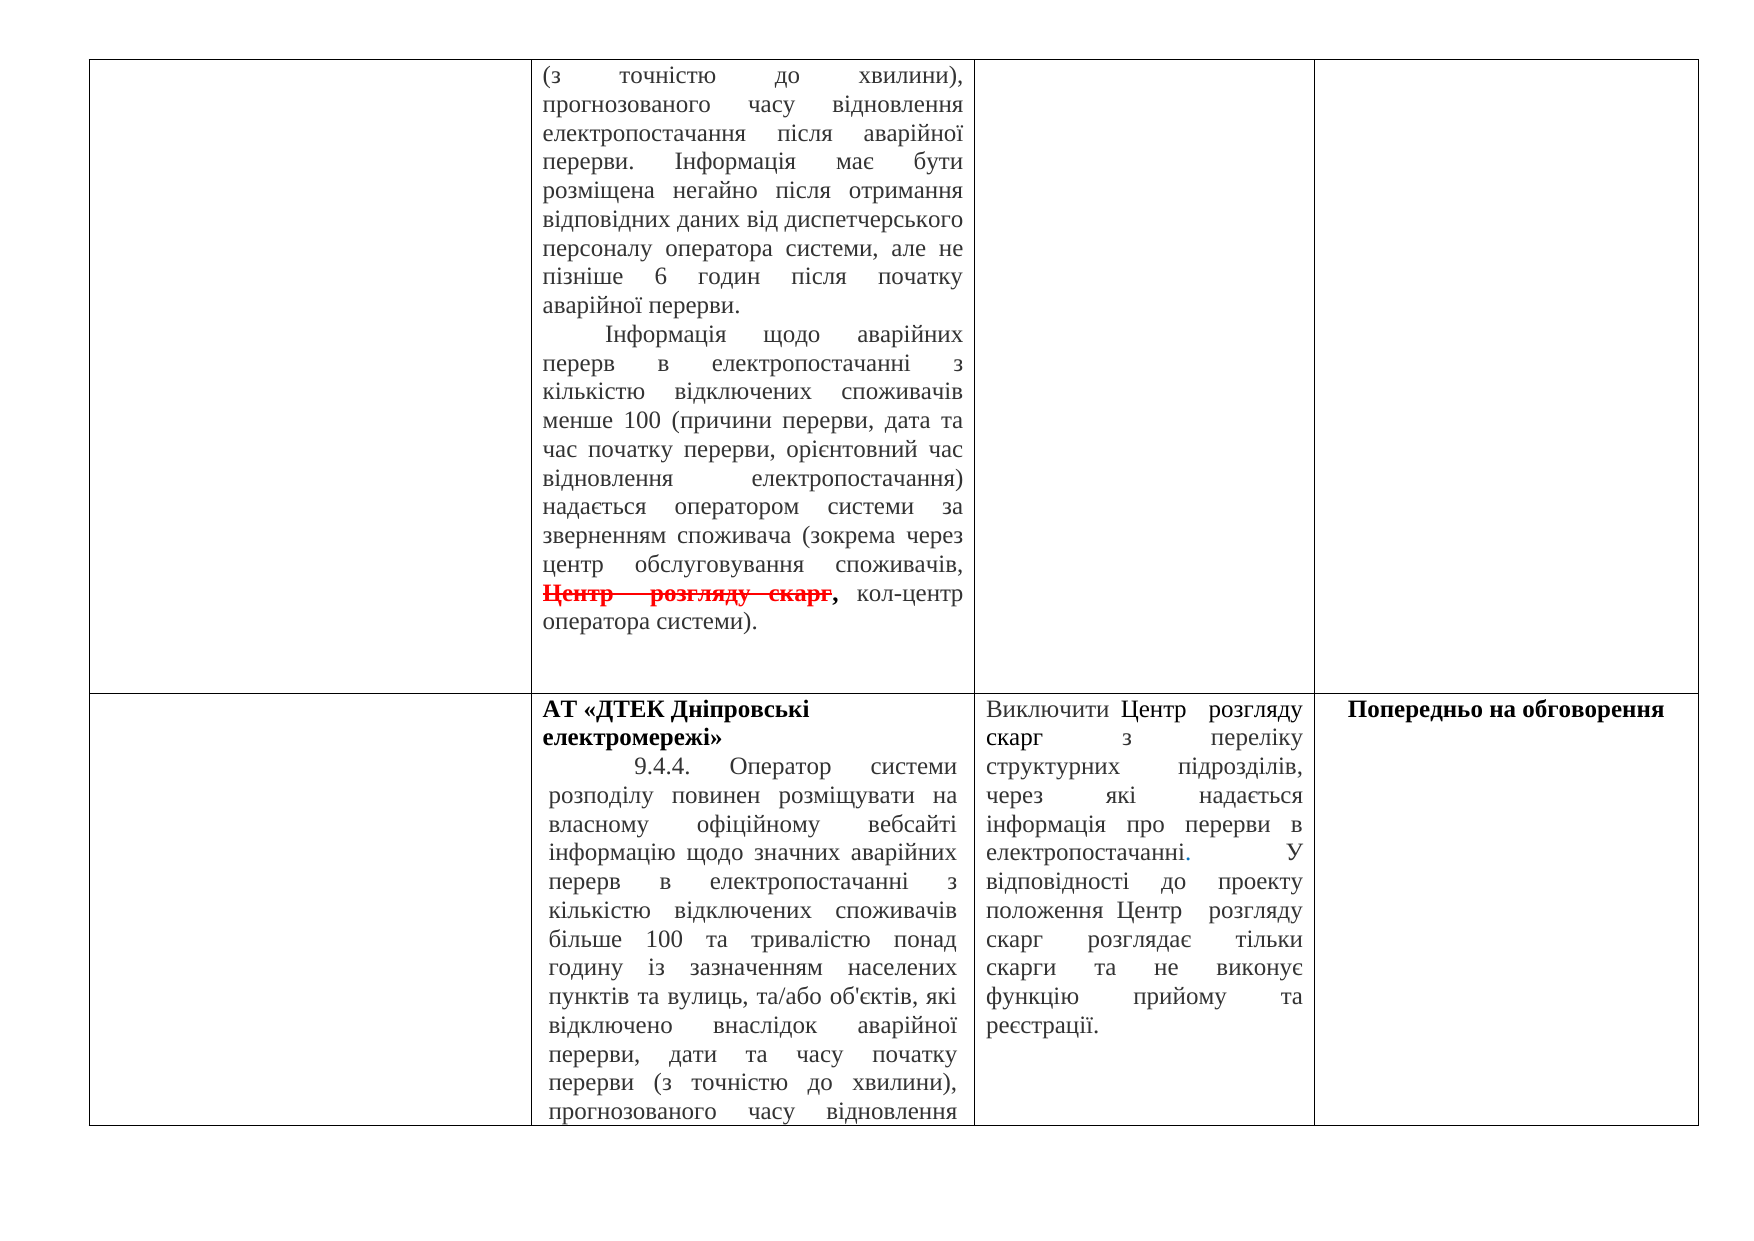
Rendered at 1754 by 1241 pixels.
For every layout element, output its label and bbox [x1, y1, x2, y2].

table_cell [90, 60, 531, 693]
table_cell [975, 694, 1314, 1125]
table_cell [90, 694, 531, 1125]
table_cell [532, 60, 974, 693]
table_cell [1315, 694, 1698, 1125]
table_cell [1315, 60, 1698, 693]
table_cell [532, 694, 974, 1125]
table_cell [975, 60, 1314, 693]
